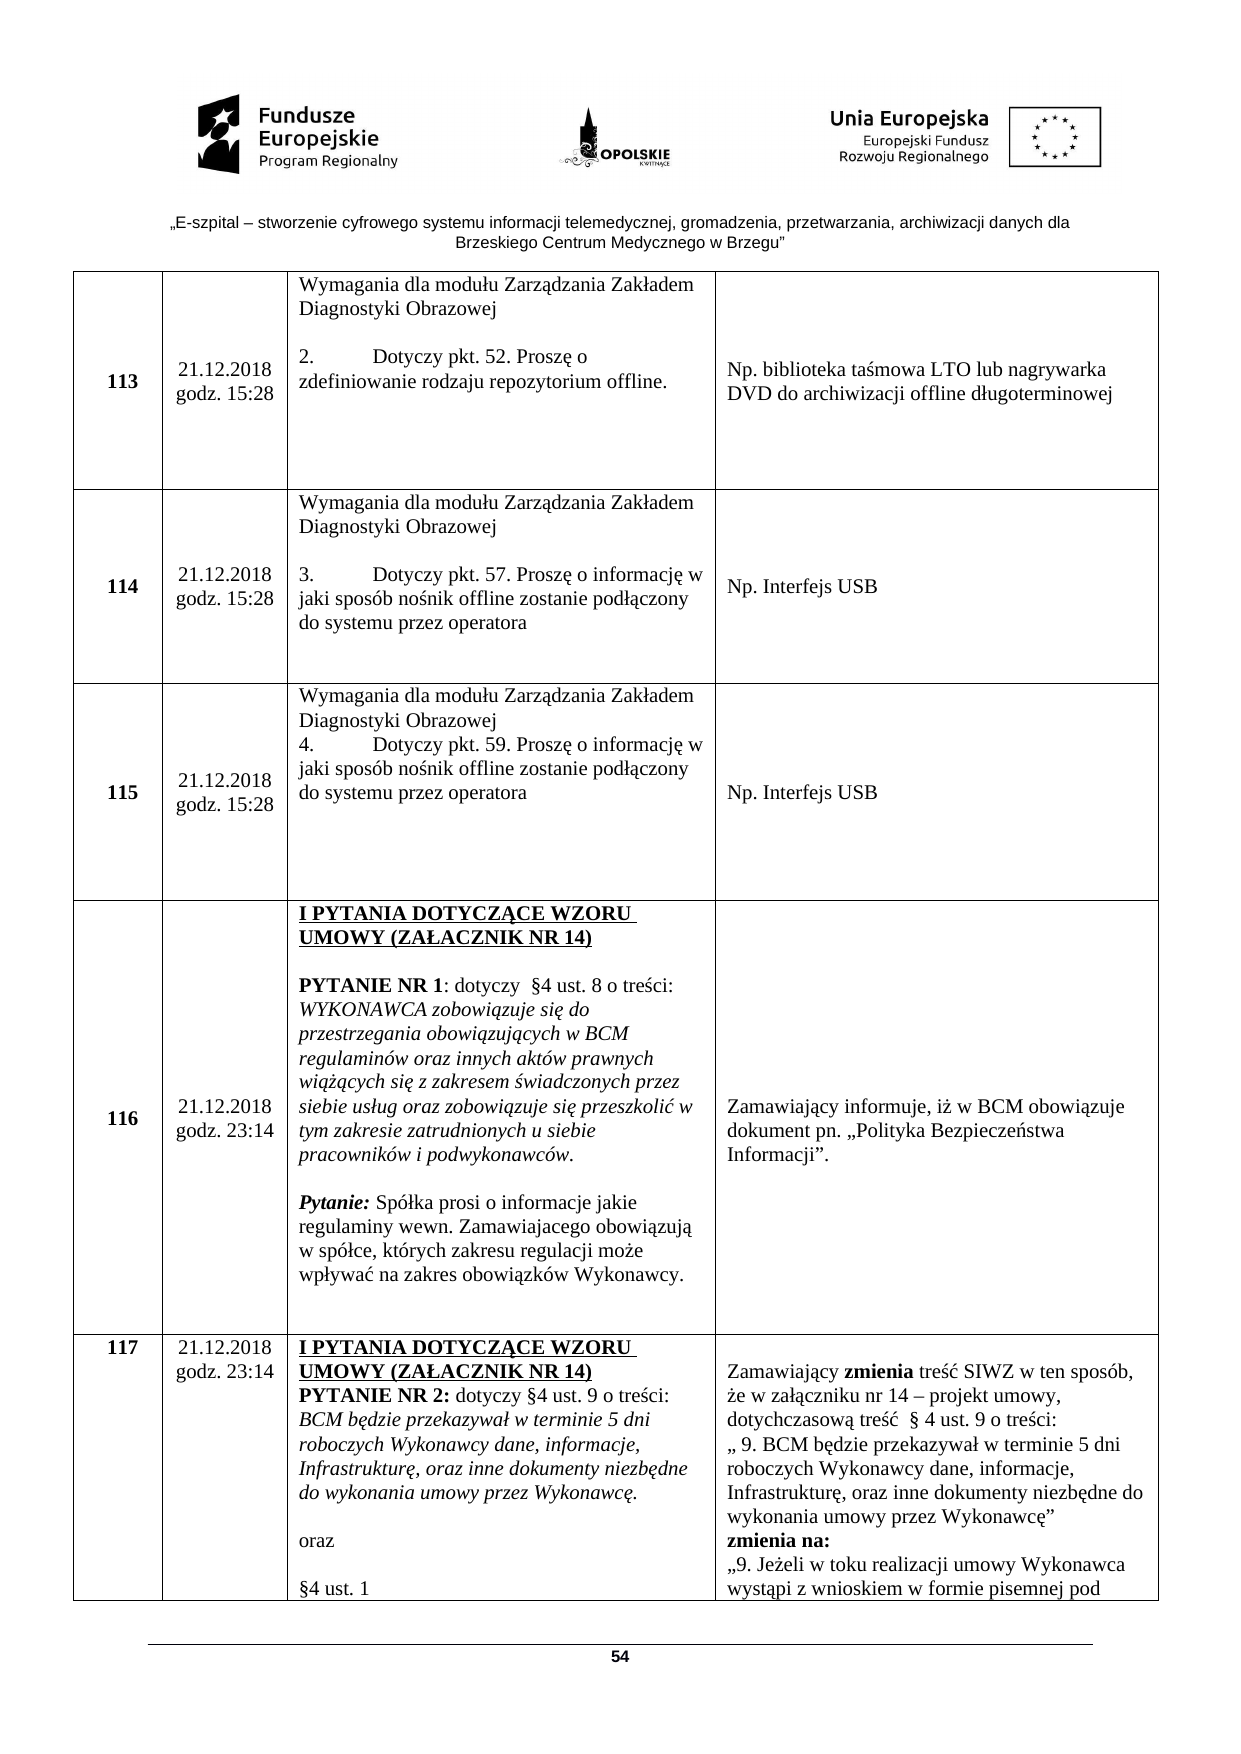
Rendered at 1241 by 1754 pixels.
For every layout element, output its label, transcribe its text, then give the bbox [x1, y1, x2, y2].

table_cell 21.12.2018 godz. 23:14 [163, 1335, 287, 1600]
table_cell 21.12.2018 godz. 23:14 [163, 901, 287, 1334]
table_cell [74, 1335, 162, 1600]
table_cell 21.12.2018 godz. 15:28 [163, 684, 287, 900]
table_cell Np. Interfejs USB [716, 490, 1158, 682]
table_cell Np. Interfejs USB [716, 684, 1158, 900]
table_cell [74, 901, 162, 1334]
table_cell Wymagania dla modułu Zarządzania Zakładem Diagnostyki Obrazowej 2. Dotyczy pkt. 52. Proszę o zdefiniowanie rodzaju repozytorium offline. [288, 272, 715, 489]
picture [177, 73, 1122, 194]
table_cell [74, 272, 162, 489]
table_cell Wymagania dla modułu Zarządzania Zakładem Diagnostyki Obrazowej 3. Dotyczy pkt. 57. Proszę o informację w jaki sposób nośnik offline zostanie podłączony do systemu przez operatora [288, 490, 715, 682]
table_cell 21.12.2018 godz. 15:28 [163, 272, 287, 489]
table_cell [74, 684, 162, 900]
table_cell 21.12.2018 godz. 15:28 [163, 490, 287, 682]
table_cell Wymagania dla modułu Zarządzania Zakładem Diagnostyki Obrazowej 4. Dotyczy pkt. 59. Proszę o informację w jaki sposób nośnik offline zostanie podłączony do systemu przez operatora [288, 684, 715, 900]
table_cell [74, 490, 162, 682]
table_cell Np. biblioteka taśmowa LTO lub nagrywarka DVD do archiwizacji offline długoterminowej [716, 272, 1158, 489]
table_cell I PYTANIA DOTYCZĄCE WZORU UMOWY (ZAŁACZNIK NR 14) PYTANIE NR 1: dotyczy §4 ust. 8 o treści: WYKONAWCA zobowiązuje się do przestrzegania obowiązujących w BCM regulaminów oraz innych aktów prawnych wiążących się z zakresem świadczonych przez siebie usług oraz zobowiązuje się przeszkolić w tym zakresie zatrudnionych u siebie pracowników i podwykonawców. Pytanie: Spółka prosi o informacje jakie regulaminy wewn. Zamawiajacego obowiązują w spółce, których zakresu regulacji może wpływać na zakres obowiązków Wykonawcy. [288, 901, 715, 1334]
table_cell Zamawiający informuje, iż w BCM obowiązuje dokument pn. „Polityka Bezpieczeństwa Informacji”. [716, 901, 1158, 1334]
